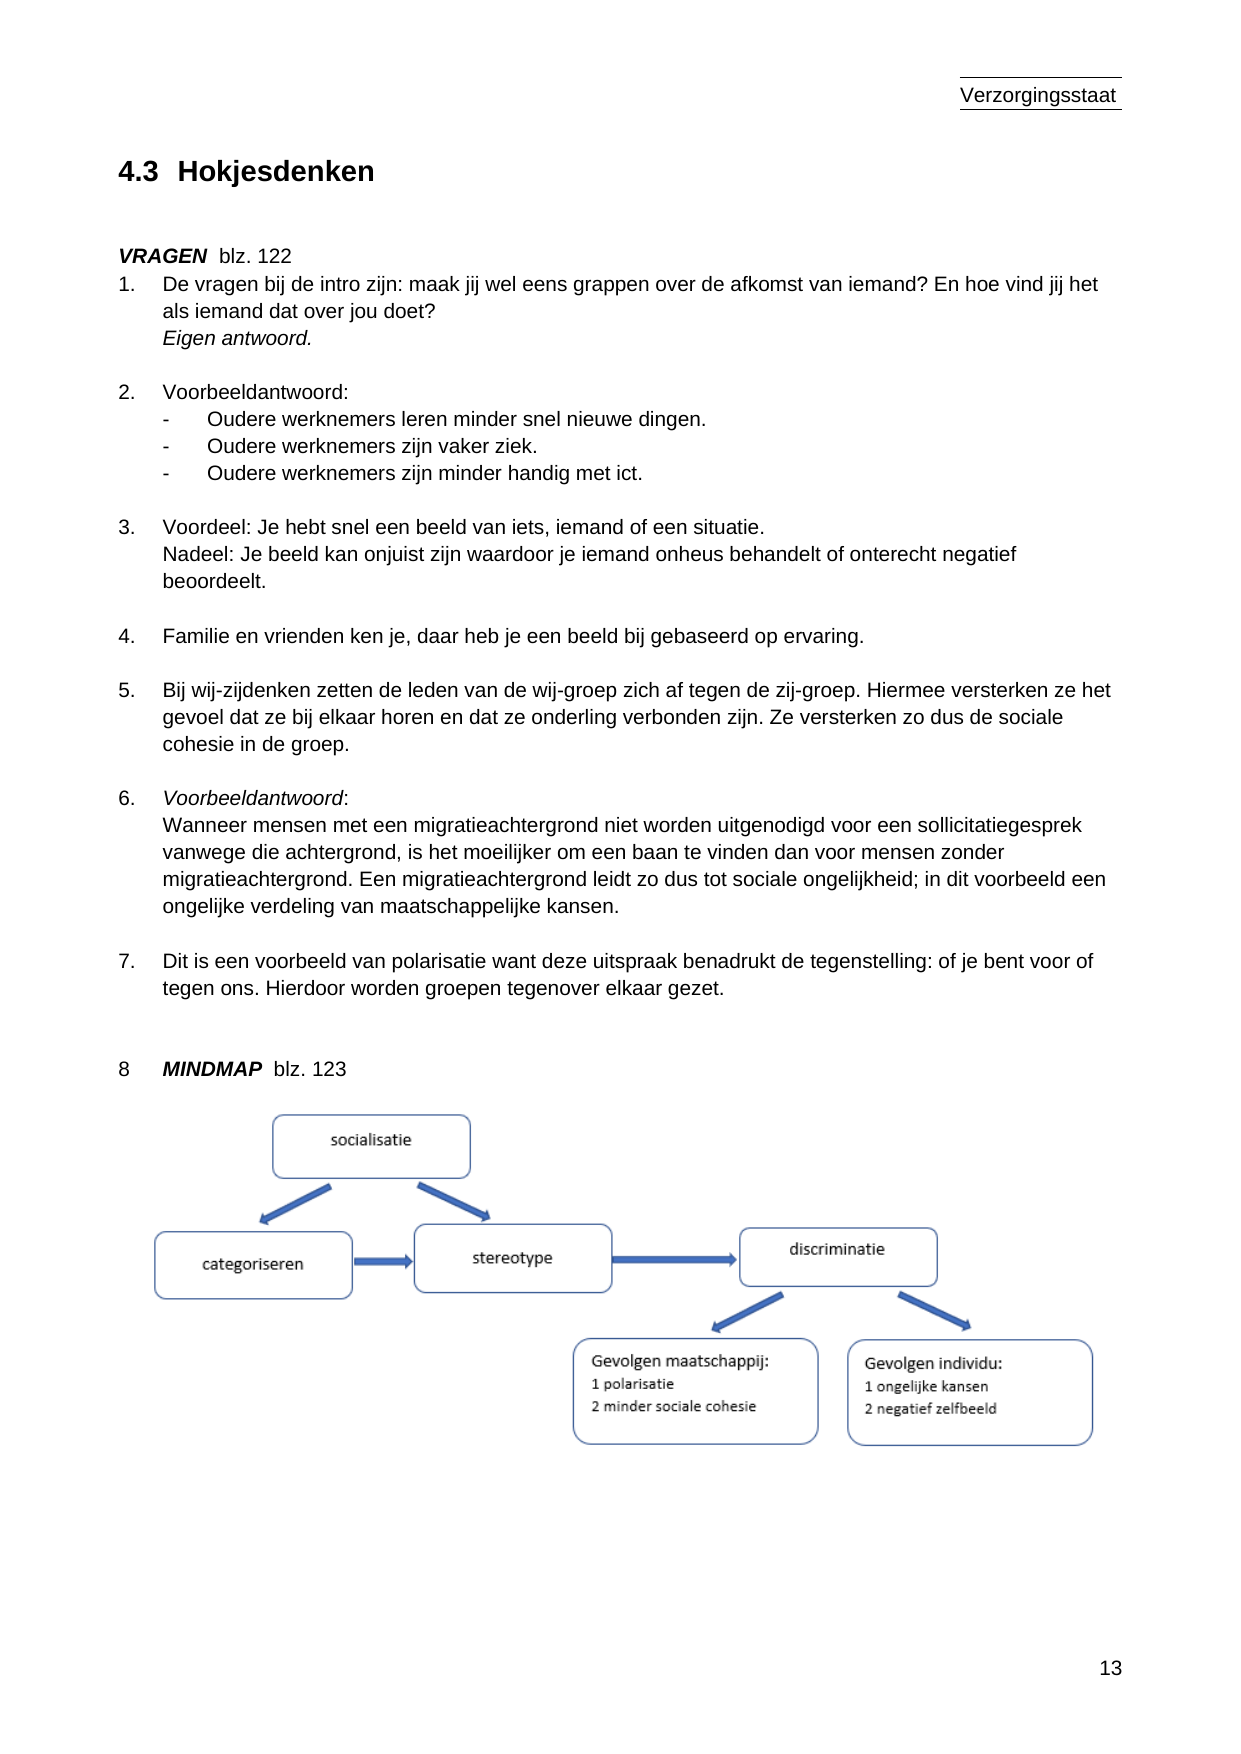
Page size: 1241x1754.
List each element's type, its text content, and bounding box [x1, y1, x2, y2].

text 8 mindmap blz. 123 [118, 1054, 1122, 1081]
picture [132, 1107, 1097, 1466]
text 5. Bij wij-zijdenken zetten de leden van de wij-groep zich af tegen de zij-groep. Hiermee versterken ze het gevoel dat ze bij elkaar horen en dat ze onderling verbonden zijn. Ze versterken zo dus de sociale cohesie in de groep. [118, 674, 1122, 756]
text - Oudere werknemers leren minder snel nieuwe dingen. [162, 404, 1122, 431]
text 4. Familie en vrienden ken je, daar heb je een beeld bij gebaseerd op ervaring. [118, 620, 1122, 647]
text - Oudere werknemers zijn vaker ziek. [162, 431, 1122, 458]
text 4.3 Hokjesdenken [118, 153, 1122, 187]
text 3. Voordeel: Je hebt snel een beeld van iets, iemand of een situatie. [118, 512, 1122, 539]
text - Oudere werknemers zijn minder handig met ict. [162, 458, 1122, 485]
text 2. Voorbeeldantwoord: [118, 377, 1122, 404]
text Wanneer mensen met een migratieachtergrond niet worden uitgenodigd voor een sollicitatiegesprek vanwege die achtergrond, is het moeilijker om een baan te vinden dan voor mensen zonder migratieachtergrond. Een migratieachtergrond leidt zo dus tot sociale ongelijkheid; in dit voorbeeld een ongelijke verdeling van maatschappelijke kansen. [162, 810, 1122, 918]
text 7. Dit is een voorbeeld van polarisatie want deze uitspraak benadrukt de tegenstelling: of je bent voor of tegen ons. Hierdoor worden groepen tegenover elkaar gezet. [118, 945, 1122, 999]
text 6. Voorbeeldantwoord: [118, 783, 1122, 810]
text Eigen antwoord. [162, 322, 1122, 349]
text VRAGEN blz. 122 [118, 241, 1122, 268]
text Nadeel: Je beeld kan onjuist zijn waardoor je iemand onheus behandelt of onterecht negatief beoordeelt. [162, 539, 1122, 593]
text 1. De vragen bij de intro zijn: maak jij wel eens grappen over de afkomst van iemand? En hoe vind jij het als iemand dat over jou doet? [118, 268, 1122, 322]
